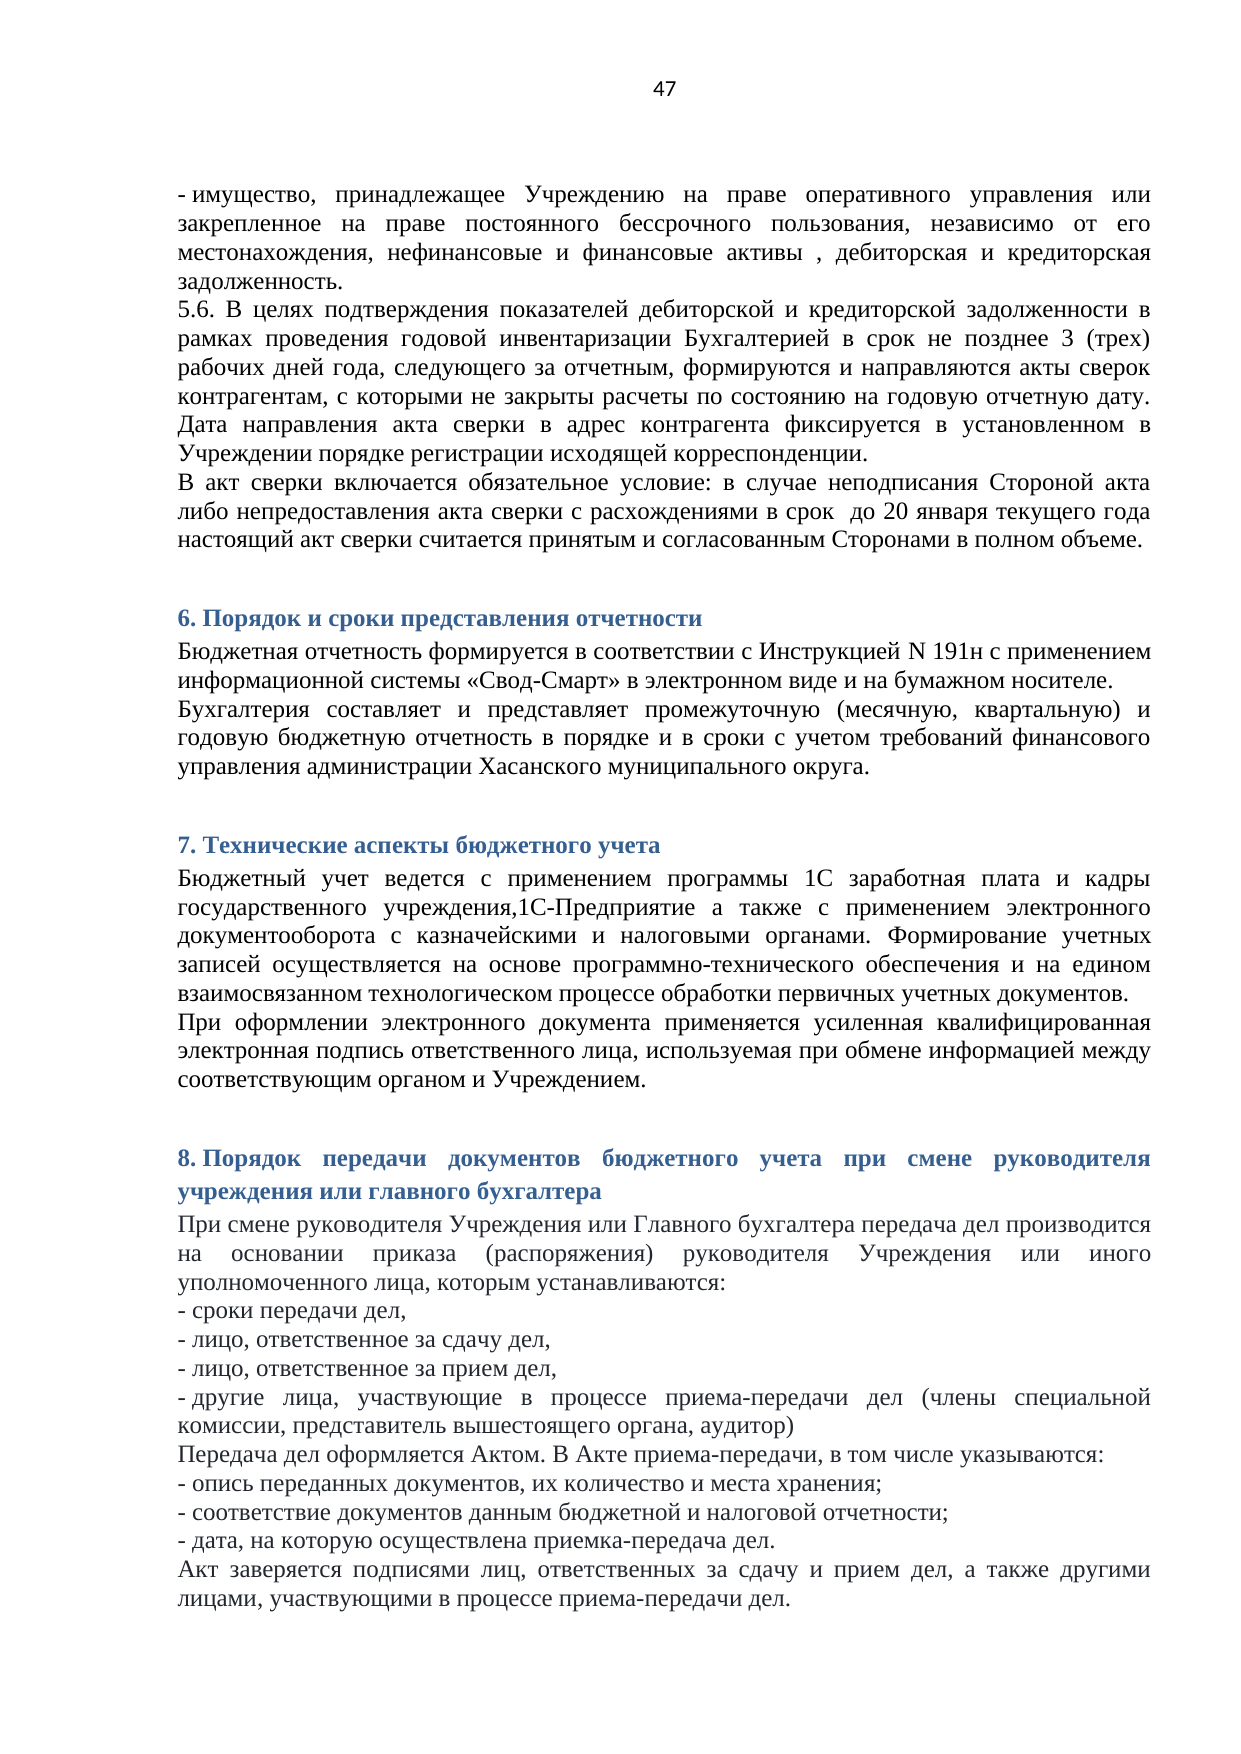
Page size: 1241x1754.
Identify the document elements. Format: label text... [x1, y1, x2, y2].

subtitle 8. Порядок передачи документов бюджетного учета при смене руководителя учреждения или главного бухгалтера [177, 1143, 1152, 1205]
text - другие лица, участвующие в процессе приема-передачи дел (члены специальной комиссии, представитель вышестоящего органа, аудитор) [177, 1382, 1152, 1439]
text - лицо, ответственное за прием дел, [177, 1353, 1152, 1382]
text Передача дел оформляется Актом. В Акте приема-передачи, в том числе указываются: [177, 1439, 1152, 1468]
text Бюджетный учет ведется с применением программы 1С заработная плата и кадры государственного учреждения,1С-Предприятие а также с применением электронного документооборота с казначейскими и налоговыми органами. Формирование учетных записей осуществляется на основе программно-технического обеспечения и на едином взаимосвязанном технологическом процессе обработки первичных учетных документов. [177, 863, 1152, 1007]
subtitle 7. Технические аспекты бюджетного учета [177, 830, 1152, 859]
text - имущество, принадлежащее Учреждению на праве оперативного управления или закрепленное на праве постоянного бессрочного пользования, независимо от его местонахождения, нефинансовые и финансовые активы , дебиторская и кредиторская задолженность. [177, 179, 1152, 294]
text В акт сверки включается обязательное условие: в случае неподписания Стороной акта либо непредоставления акта сверки с расхождениями в срок до 20 января текущего года настоящий акт сверки считается принятым и согласованным Сторонами в полном объеме. [177, 467, 1152, 553]
text При оформлении электронного документа применяется усиленная квалифицированная электронная подпись ответственного лица, используемая при обмене информацией между соответствующим органом и Учреждением. [177, 1007, 1152, 1093]
text - лицо, ответственное за сдачу дел, [177, 1324, 1152, 1353]
text Бухгалтерия составляет и представляет промежуточную (месячную, квартальную) и годовую бюджетную отчетность в порядке и в сроки с учетом требований финансового управления администрации Хасанского муниципального округа. [177, 694, 1152, 780]
subtitle 6. Порядок и сроки представления отчетности [177, 603, 1152, 632]
text - сроки передачи дел, [177, 1295, 1152, 1324]
text При смене руководителя Учреждения или Главного бухгалтера передача дел производится на основании приказа (распоряжения) руководителя Учреждения или иного уполномоченного лица, которым устанавливаются: [177, 1209, 1152, 1295]
text - соответствие документов данным бюджетной и налоговой отчетности; [177, 1497, 1152, 1525]
text Акт заверяется подписями лиц, ответственных за сдачу и прием дел, а также другими лицами, участвующими в процессе приема-передачи дел. [177, 1554, 1152, 1612]
text - дата, на которую осуществлена приемка-передача дел. [177, 1525, 1152, 1554]
text - опись переданных документов, их количество и места хранения; [177, 1468, 1152, 1497]
text 5.6. В целях подтверждения показателей дебиторской и кредиторской задолженности в рамках проведения годовой инвентаризации Бухгалтерией в срок не позднее 3 (трех) рабочих дней года, следующего за отчетным, формируются и направляются акты сверок контрагентам, с которыми не закрыты расчеты по состоянию на годовую отчетную дату. Дата направления акта сверки в адрес контрагента фиксируется в установленном в Учреждении порядке регистрации исходящей корреспонденции. [177, 294, 1152, 467]
text Бюджетная отчетность формируется в соответствии с Инструкцией N 191н с применением информационной системы «Свод-Смарт» в электронном виде и на бумажном носителе. [177, 636, 1152, 694]
